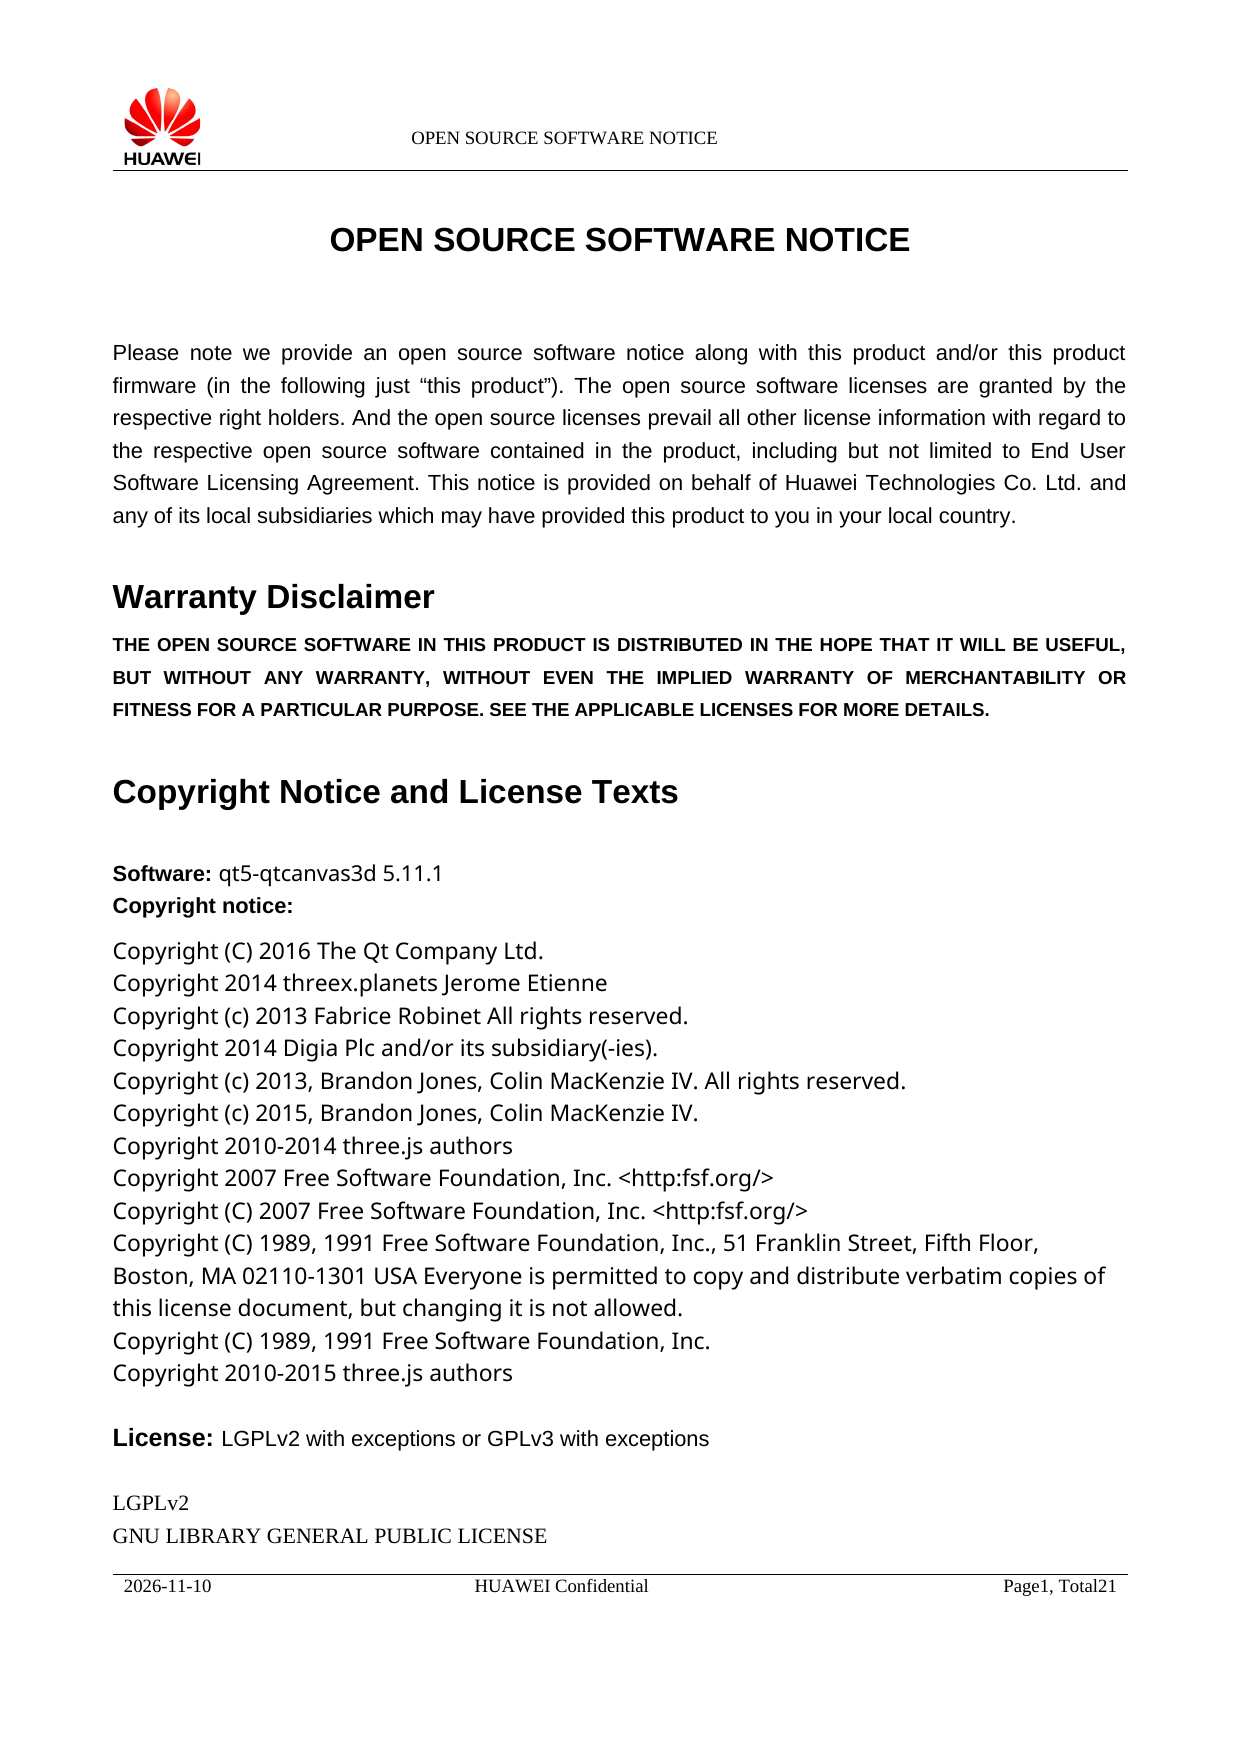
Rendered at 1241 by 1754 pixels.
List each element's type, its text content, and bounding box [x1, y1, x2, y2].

text Copyright notice: [112, 889, 1128, 921]
picture [124, 88, 201, 165]
text Copyright Notice and License Texts [112, 759, 1128, 824]
text OPEN SOURCE SOFTWARE NOTICE [112, 206, 1128, 271]
text Warranty Disclaimer [112, 564, 1128, 629]
text LGPLv2 GNU LIBRARY GENERAL PUBLIC LICENSE [112, 1486, 1128, 1551]
text Copyright (C) 2016 The Qt Company Ltd. Copyright 2014 threex.planets Jerome Etienne Copyright (c) 2013 Fabrice Robinet All rights reserved. Copyright 2014 Digia Plc and/or its subsidiary(-ies). Copyright (c) 2013, Brandon Jones, Colin MacKenzie IV. All rights reserved. Copyright (c) 2015, Brandon Jones, Colin MacKenzie IV. Copyright 2010-2014 three.js authors Copyright 2007 Free Software Foundation, Inc. <http:fsf.org/> Copyright (C) 2007 Free Software Foundation, Inc. <http:fsf.org/> Copyright (C) 1989, 1991 Free Software Foundation, Inc., 51 Franklin Street, Fifth Floor, Boston, MA 02110-1301 USA Everyone is permitted to copy and distribute verbatim copies of this license document, but changing it is not allowed. Copyright (C) 1989, 1991 Free Software Foundation, Inc. Copyright 2010-2015 three.js authors [112, 934, 1128, 1421]
text License: LGPLv2 with exceptions or GPLv3 with exceptions [112, 1421, 1128, 1454]
title Software: qt5-qtcanvas3d 5.11.1 [112, 856, 1128, 889]
text Please note we provide an open source software notice along with this product and/or this product firmware (in the following just “this product”). The open source software licenses are granted by the respective right holders. And the open source licenses prevail all other license information with regard to the respective open source software contained in the product, including but not limited to End User Software Licensing Agreement. This notice is provided on behalf of Huawei Technologies Co. Ltd. and any of its local subsidiaries which may have provided this product to you in your local country. [112, 336, 1128, 531]
text The open source software in this product is distributed in the hope that it will be useful, but WITHOUT ANY WARRANTY, without even the implied warranty of MERCHANTABILITY or FITNESS FOR A PARTICULAR PURPOSE. See the applicable licenses for more details. [112, 629, 1128, 726]
